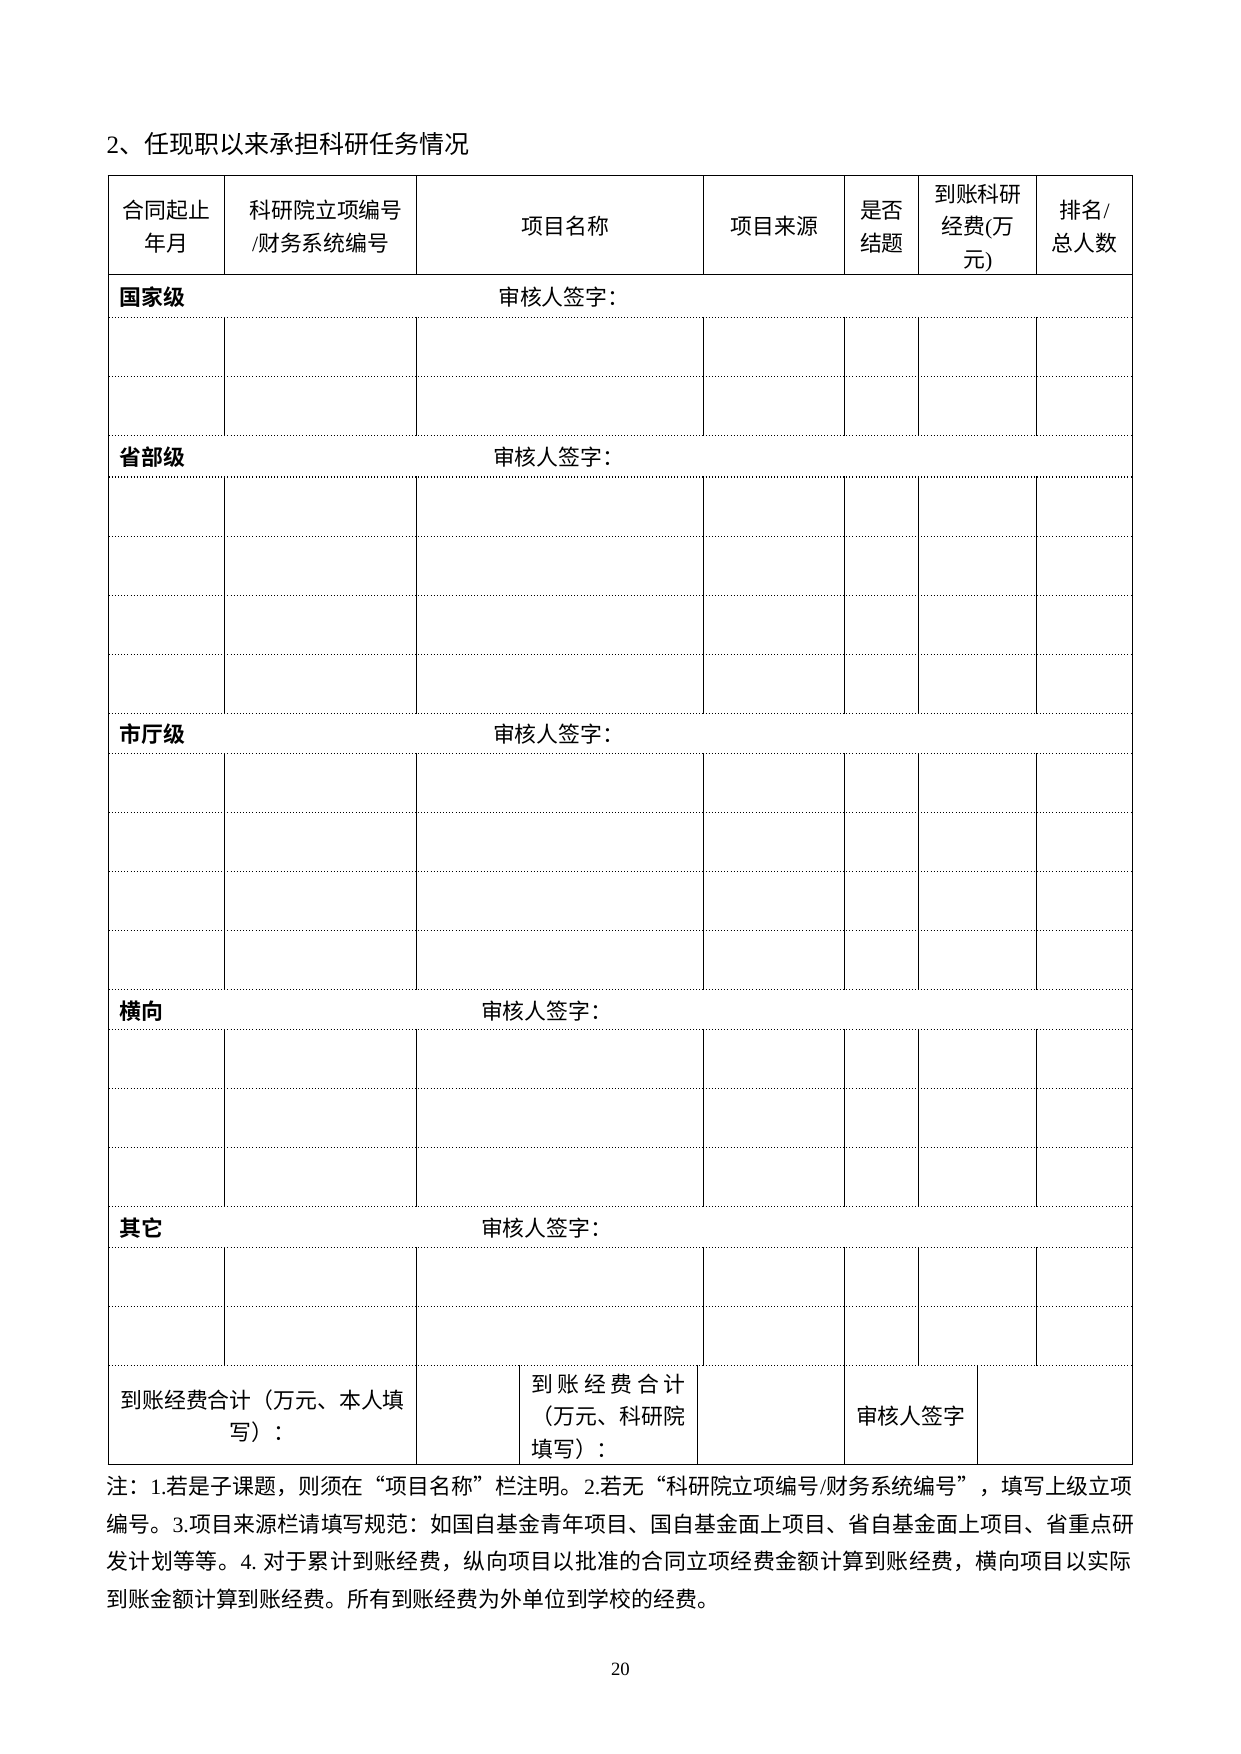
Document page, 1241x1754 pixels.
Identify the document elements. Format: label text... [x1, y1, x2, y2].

table_cell [845, 930, 918, 989]
table_cell [704, 1306, 844, 1365]
table_cell 到账经费合计（万元、本人填写）： [109, 1365, 416, 1464]
table_cell [919, 595, 1036, 654]
table_header 科研院立项编号/财务系统编号 [225, 176, 416, 274]
table_cell 省部级 审核人签字： [109, 435, 1132, 476]
table_cell [845, 476, 918, 536]
table_header 合同起止年月 [109, 176, 224, 274]
table_cell 审核人签字 [845, 1365, 977, 1464]
table_header 是否结题 [845, 176, 918, 274]
table_cell [704, 595, 844, 654]
table_cell [417, 654, 703, 713]
table_cell [704, 654, 844, 713]
table_cell [845, 1147, 918, 1206]
text 2、任现职以来承担科研任务情况 [106, 110, 1134, 175]
table_cell [1037, 654, 1132, 713]
table_cell [845, 871, 918, 930]
table_cell [845, 536, 918, 594]
table_cell [1037, 595, 1132, 654]
table_cell [704, 476, 844, 536]
table_cell [704, 1088, 844, 1147]
table_cell [919, 1306, 1036, 1365]
table_cell [704, 871, 844, 930]
table_cell [919, 812, 1036, 871]
table_cell [417, 376, 703, 435]
table_cell [919, 871, 1036, 930]
table_cell [225, 812, 416, 871]
table_cell [919, 376, 1036, 435]
table_cell [845, 595, 918, 654]
table_cell [109, 476, 224, 536]
table_cell [417, 1147, 703, 1206]
table_cell [109, 812, 224, 871]
table_cell [109, 1247, 224, 1306]
table_cell 其它 审核人签字： [109, 1206, 1132, 1247]
table_cell [225, 1306, 416, 1365]
table_cell [704, 1247, 844, 1306]
table_cell [109, 1147, 224, 1206]
table_cell [417, 753, 703, 812]
table_cell [845, 1088, 918, 1147]
table_cell [109, 536, 224, 594]
table_cell [225, 753, 416, 812]
table_cell [417, 812, 703, 871]
table_cell [225, 1088, 416, 1147]
table_cell [845, 753, 918, 812]
table_cell [417, 595, 703, 654]
table_cell [1037, 1306, 1132, 1365]
table_cell [109, 930, 224, 989]
table_cell [845, 812, 918, 871]
table_cell [225, 595, 416, 654]
table_cell [919, 930, 1036, 989]
table_cell [1037, 930, 1132, 989]
table_cell [1037, 1247, 1132, 1306]
table_cell [225, 376, 416, 435]
table_cell [225, 1029, 416, 1088]
table_cell [845, 1029, 918, 1088]
table_cell [919, 1088, 1036, 1147]
table_cell [978, 1365, 1132, 1464]
table_cell [109, 871, 224, 930]
table_cell [919, 753, 1036, 812]
table_cell [1037, 536, 1132, 594]
table_cell [704, 1029, 844, 1088]
table_cell [704, 753, 844, 812]
table_cell 市厅级 审核人签字： [109, 713, 1132, 753]
table_cell [225, 1247, 416, 1306]
table_cell [845, 1306, 918, 1365]
table_cell [704, 1147, 844, 1206]
table_cell [919, 1029, 1036, 1088]
table_cell [109, 317, 224, 376]
table_cell [1037, 317, 1132, 376]
table_cell [845, 1247, 918, 1306]
table_cell [109, 654, 224, 713]
table_cell [704, 376, 844, 435]
table_header 项目名称 [417, 176, 703, 274]
table_cell [225, 536, 416, 594]
table_cell [109, 1029, 224, 1088]
table_cell [225, 317, 416, 376]
table_cell 横向 审核人签字： [109, 989, 1132, 1029]
table_cell [919, 476, 1036, 536]
table_cell [1037, 753, 1132, 812]
table_cell [704, 930, 844, 989]
table_cell [417, 1029, 703, 1088]
table_cell [225, 930, 416, 989]
table_header 排名/ 总人数 [1037, 176, 1132, 274]
table_cell [109, 595, 224, 654]
table_cell [845, 317, 918, 376]
table_cell [417, 1088, 703, 1147]
text 注：1.若是子课题，则须在“项目名称”栏注明。2.若无“科研院立项编号/财务系统编号”，填写上级立项编号。3.项目来源栏请填写规范：如国自基金青年项目、国自基金面上项目、省自基金面上项目、省重点研发计划等等。4. 对于累计到账经费，纵向项目以批准的合同立项经费金额计算到账经费，横向项目以实际到账金额计算到账经费。所有到账经费为外单位到学校的经费。 [106, 1465, 1134, 1615]
table_cell [417, 476, 703, 536]
table_cell [698, 1365, 844, 1464]
table_cell [417, 536, 703, 594]
table_cell [1037, 1147, 1132, 1206]
table_cell [225, 1147, 416, 1206]
table_cell [417, 1247, 703, 1306]
table_header 项目来源 [704, 176, 844, 274]
table_cell [417, 930, 703, 989]
table_cell [109, 753, 224, 812]
table_cell [417, 317, 703, 376]
table_cell [417, 871, 703, 930]
table_cell [109, 1088, 224, 1147]
table_cell [919, 1147, 1036, 1206]
table_cell [1037, 376, 1132, 435]
table_cell 国家级 审核人签字： [109, 275, 1132, 317]
table_cell [1037, 871, 1132, 930]
table_cell [845, 654, 918, 713]
table_cell [225, 476, 416, 536]
table_cell [919, 536, 1036, 594]
table_cell [704, 536, 844, 594]
table_cell [1037, 812, 1132, 871]
table_cell [225, 654, 416, 713]
table_cell [919, 1247, 1036, 1306]
table_cell [417, 1306, 703, 1365]
table_cell [109, 376, 224, 435]
table_cell [919, 317, 1036, 376]
table_cell [1037, 1088, 1132, 1147]
table_cell [1037, 1029, 1132, 1088]
table_cell [919, 654, 1036, 713]
table_cell [417, 1365, 519, 1464]
table_header 到账科研经费(万元) [919, 176, 1036, 274]
table_cell [704, 317, 844, 376]
table_cell 到账经费合计（万元、科研院填写）： [520, 1365, 697, 1464]
table_cell [845, 376, 918, 435]
table_cell [704, 812, 844, 871]
table_cell [1037, 476, 1132, 536]
table_cell [225, 871, 416, 930]
table_cell [109, 1306, 224, 1365]
